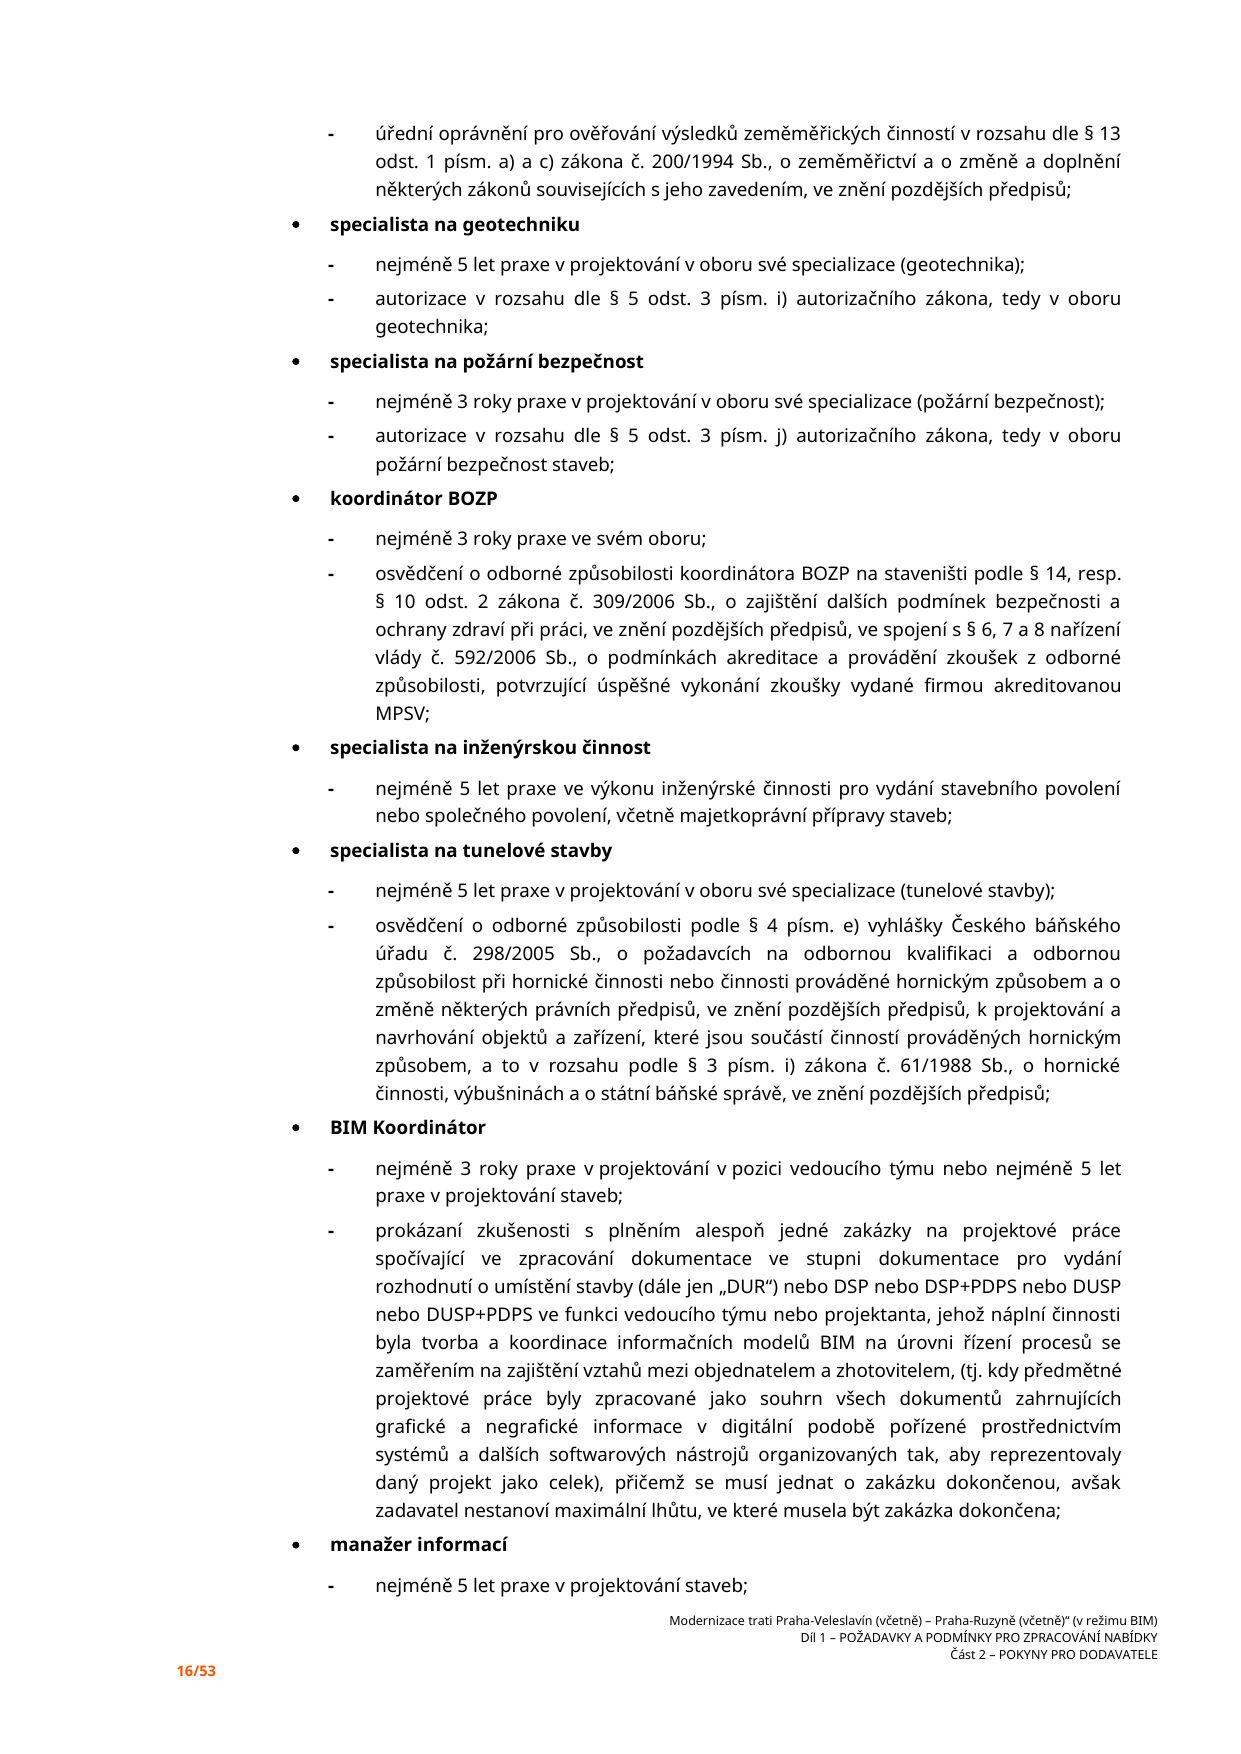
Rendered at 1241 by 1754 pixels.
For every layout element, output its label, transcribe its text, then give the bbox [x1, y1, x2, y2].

text nejméně 5 let praxe ve výkonu inženýrské činnosti pro vydání stavebního povolení nebo společného povolení, včetně majetkoprávní přípravy staveb; [328, 775, 1122, 828]
list BIM Koordinátor [292, 1114, 1122, 1140]
list specialista na inženýrskou činnost [292, 734, 1122, 760]
text nejméně 3 roky praxe ve svém oboru; [328, 526, 1122, 551]
text nejméně 5 let praxe v projektování staveb; [328, 1572, 1122, 1598]
list koordinátor BOZP [292, 485, 1122, 511]
text nejméně 3 roky praxe v projektování v pozici vedoucího týmu nebo nejméně 5 let praxe v projektování staveb; [328, 1155, 1122, 1208]
list specialista na požární bezpečnost [292, 348, 1122, 373]
text nejméně 5 let praxe v projektování v oboru své specializace (tunelové stavby); [328, 878, 1122, 903]
list specialista na tunelové stavby [292, 837, 1122, 863]
text autorizace v rozsahu dle § 5 odst. 3 písm. j) autorizačního zákona, tedy v oboru požární bezpečnost staveb; [328, 423, 1122, 476]
text úřední oprávnění pro ověřování výsledků zeměměřických činností v rozsahu dle § 13 odst. 1 písm. a) a c) zákona č. 200/1994 Sb., o zeměměřictví a o změně a doplnění některých zákonů souvisejících s jeho zavedením, ve znění pozdějších předpisů; [328, 121, 1122, 202]
text autorizace v rozsahu dle § 5 odst. 3 písm. i) autorizačního zákona, tedy v oboru geotechnika; [328, 286, 1122, 339]
text nejméně 5 let praxe v projektování v oboru své specializace (geotechnika); [328, 251, 1122, 277]
list specialista na geotechniku [292, 211, 1122, 236]
text osvědčení o odborné způsobilosti koordinátora BOZP na staveništi podle § 14, resp. § 10 odst. 2 zákona č. 309/2006 Sb., o zajištění dalších podmínek bezpečnosti a ochrany zdraví při práci, ve znění pozdějších předpisů, ve spojení s § 6, 7 a 8 nařízení vlády č. 592/2006 Sb., o podmínkách akreditace a provádění zkoušek z odborné způsobilosti, potvrzující úspěšné vykonání zkoušky vydané firmou akreditovanou MPSV; [328, 560, 1122, 726]
text osvědčení o odborné způsobilosti podle § 4 písm. e) vyhlášky Českého báňského úřadu č. 298/2005 Sb., o požadavcích na odbornou kvalifikaci a odbornou způsobilost při hornické činnosti nebo činnosti prováděné hornickým způsobem a o změně některých právních předpisů, ve znění pozdějších předpisů, k projektování a navrhování objektů a zařízení, které jsou součástí činností prováděných hornickým způsobem, a to v rozsahu podle § 3 písm. i) zákona č. 61/1988 Sb., o hornické činnosti, výbušninách a o státní báňské správě, ve znění pozdějších předpisů; [328, 912, 1122, 1106]
list manažer informací [292, 1532, 1122, 1557]
text nejméně 3 roky praxe v projektování v oboru své specializace (požární bezpečnost); [328, 388, 1122, 414]
text prokázaní zkušenosti s plněním alespoň jedné zakázky na projektové práce spočívající ve zpracování dokumentace ve stupni dokumentace pro vydání rozhodnutí o umístění stavby (dále jen „DUR“) nebo DSP nebo DSP+PDPS nebo DUSP nebo DUSP+PDPS ve funkci vedoucího týmu nebo projektanta, jehož náplní činnosti byla tvorba a koordinace informačních modelů BIM na úrovni řízení procesů se zaměřením na zajištění vztahů mezi objednatelem a zhotovitelem, (tj. kdy předmětné projektové práce byly zpracované jako souhrn všech dokumentů zahrnujících grafické a negrafické informace v digitální podobě pořízené prostřednictvím systémů a dalších softwarových nástrojů organizovaných tak, aby reprezentovaly daný projekt jako celek), přičemž se musí jednat o zakázku dokončenou, avšak zadavatel nestanoví maximální lhůtu, ve které musela být zakázka dokončena; [328, 1217, 1122, 1523]
